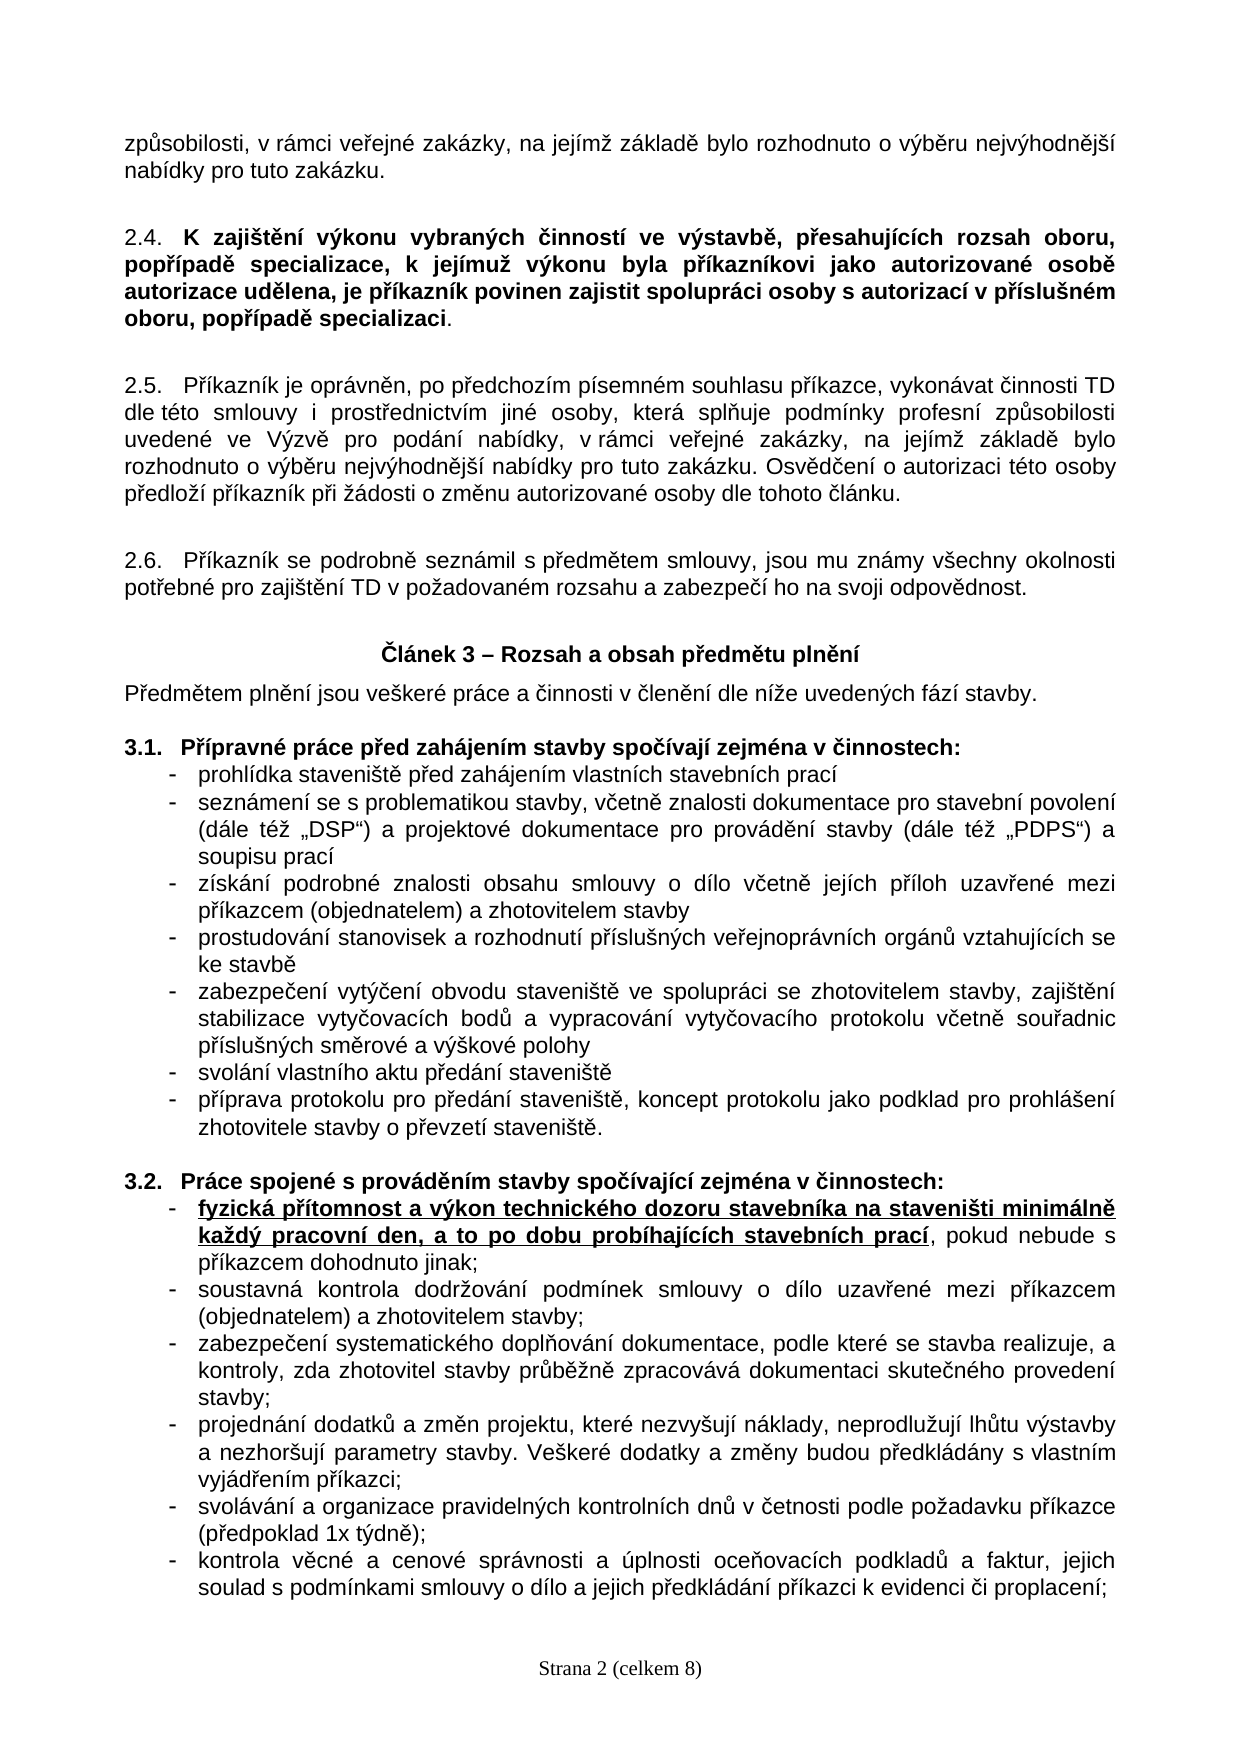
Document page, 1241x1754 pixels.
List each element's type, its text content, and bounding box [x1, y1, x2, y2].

list kontrola věcné a cenové správnosti a úplnosti oceňovacích podkladů a faktur, jejich soulad s podmínkami smlouvy o dílo a jejich předkládání příkazci k evidenci či proplacení; [168, 1547, 1116, 1601]
list Příkazník je oprávněn, po předchozím písemném souhlasu příkazce, vykonávat činnosti TD dle této smlouvy i prostřednictvím jiné osoby, která splňuje podmínky profesní způsobilosti uvedené ve Výzvě pro podání nabídky, v rámci veřejné zakázky, na jejímž základě bylo rozhodnuto o výběru nejvýhodnější nabídky pro tuto zakázku. Osvědčení o autorizaci této osoby předloží příkazník při žádosti o změnu autorizované osoby dle tohoto článku. [124, 372, 1116, 507]
list prohlídka staveniště před zahájením vlastních stavebních prací [168, 761, 1116, 788]
list K zajištění výkonu vybraných činností ve výstavbě, přesahujících rozsah oboru, popřípadě specializace, k jejímuž výkonu byla příkazníkovi jako autorizované osobě autorizace udělena, je příkazník povinen zajistit spolupráci osoby s autorizací v příslušném oboru, popřípadě specializaci. [124, 224, 1116, 332]
list příprava protokolu pro předání staveniště, koncept protokolu jako podklad pro prohlášení zhotovitele stavby o převzetí staveniště. [168, 1086, 1116, 1140]
list získání podrobné znalosti obsahu smlouvy o dílo včetně jejích příloh uzavřené mezi příkazcem (objednatelem) a zhotovitelem stavby [168, 869, 1116, 924]
list zabezpečení systematického doplňování dokumentace, podle které se stavba realizuje, a kontroly, zda zhotovitel stavby průběžně zpracovává dokumentaci skutečného provedení stavby; [168, 1330, 1116, 1411]
list svolávání a organizace pravidelných kontrolních dnů v četnosti podle požadavku příkazce (předpoklad 1x týdně); [168, 1492, 1116, 1547]
text Předmětem plnění jsou veškeré práce a činnosti v členění dle níže uvedených fází stavby. [124, 680, 1116, 707]
list projednání dodatků a změn projektu, které nezvyšují náklady, neprodlužují lhůtu výstavby a nezhoršují parametry stavby. Veškeré dodatky a změny budou předkládány s vlastním vyjádřením příkazci; [168, 1411, 1116, 1492]
list Přípravné práce před zahájením stavby spočívají zejména v činnostech: [124, 734, 1116, 761]
list Práce spojené s prováděním stavby spočívající zejména v činnostech: [124, 1167, 1116, 1194]
list seznámení se s problematikou stavby, včetně znalosti dokumentace pro stavební povolení (dále též „DSP“) a projektové dokumentace pro provádění stavby (dále též „PDPS“) a soupisu prací [168, 788, 1116, 869]
list Příkazník se podrobně seznámil s předmětem smlouvy, jsou mu známy všechny okolnosti potřebné pro zajištění TD v požadovaném rozsahu a zabezpečí ho na svoji odpovědnost. [124, 547, 1116, 601]
list prostudování stanovisek a rozhodnutí příslušných veřejnoprávních orgánů vztahujících se ke stavbě [168, 924, 1116, 978]
list soustavná kontrola dodržování podmínek smlouvy o dílo uzavřené mezi příkazcem (objednatelem) a zhotovitelem stavby; [168, 1276, 1116, 1330]
list svolání vlastního aktu předání staveniště [168, 1059, 1116, 1086]
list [124, 130, 1116, 184]
list fyzická přítomnost a výkon technického dozoru stavebníka na staveništi minimálně každý pracovní den, a to po dobu probíhajících stavebních prací, pokud nebude s příkazcem dohodnuto jinak; [168, 1194, 1116, 1276]
list zabezpečení vytýčení obvodu staveniště ve spolupráci se zhotovitelem stavby, zajištění stabilizace vytyčovacích bodů a vypracování vytyčovacího protokolu včetně souřadnic příslušných směrové a výškové polohy [168, 978, 1116, 1059]
text Článek 3 – Rozsah a obsah předmětu plnění [124, 640, 1116, 667]
